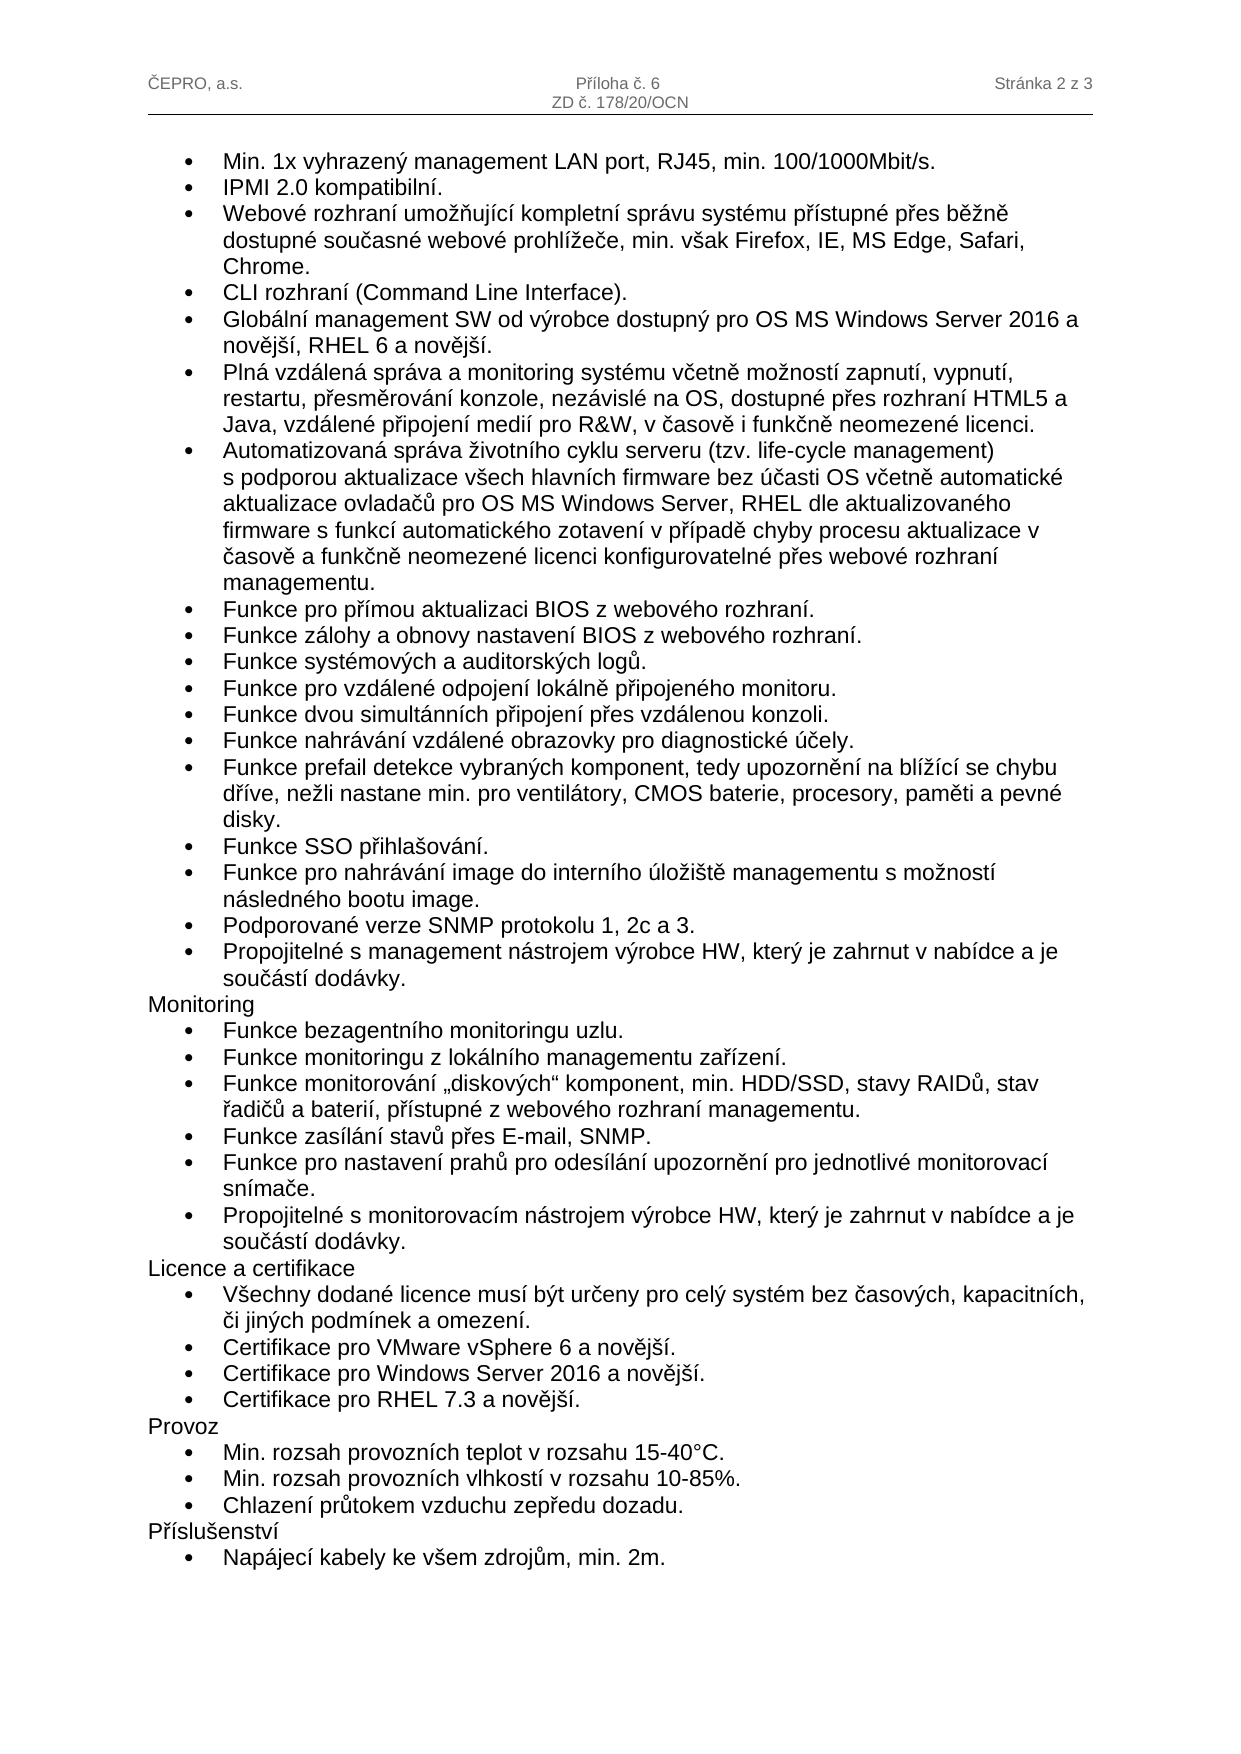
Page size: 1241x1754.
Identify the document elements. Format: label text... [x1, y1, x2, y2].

list Plná vzdálená správa a monitoring systému včetně možností zapnutí, vypnutí, restartu, přesměrování konzole, nezávislé na OS, dostupné přes rozhraní HTML5 a Java, vzdálené připojení medií pro R&W, v časově i funkčně neomezené licenci. [185, 358, 1093, 437]
list Funkce zálohy a obnovy nastavení BIOS z webového rozhraní. [185, 622, 1093, 648]
list Funkce prefail detekce vybraných komponent, tedy upozornění na blížící se chybu dříve, nežli nastane min. pro ventilátory, CMOS baterie, procesory, paměti a pevné disky. [185, 754, 1093, 833]
list Chlazení průtokem vzduchu zepředu dozadu. [185, 1492, 1093, 1518]
list CLI rozhraní (Command Line Interface). [185, 279, 1093, 306]
text Monitoring [148, 991, 1093, 1017]
list IPMI 2.0 kompatibilní. [185, 174, 1093, 200]
list Funkce SSO přihlašování. [185, 833, 1093, 859]
list Funkce zasílání stavů přes E-mail, SNMP. [185, 1123, 1093, 1149]
text Příslušenství [148, 1518, 1093, 1544]
list Všechny dodané licence musí být určeny pro celý systém bez časových, kapacitních, či jiných podmínek a omezení. [185, 1281, 1093, 1333]
list Propojitelné s management nástrojem výrobce HW, který je zahrnut v nabídce a je součástí dodávky. [185, 938, 1093, 991]
list Funkce pro nastavení prahů pro odesílání upozornění pro jednotlivé monitorovací snímače. [185, 1149, 1093, 1202]
list Certifikace pro VMware vSphere 6 a novější. [185, 1333, 1093, 1360]
list Funkce bezagentního monitoringu uzlu. [185, 1017, 1093, 1044]
list Propojitelné s monitorovacím nástrojem výrobce HW, který je zahrnut v nabídce a je součástí dodávky. [185, 1202, 1093, 1254]
list Funkce systémových a auditorských logů. [185, 648, 1093, 675]
list Podporované verze SNMP protokolu 1, 2c a 3. [185, 912, 1093, 938]
list Globální management SW od výrobce dostupný pro OS MS Windows Server 2016 a novější, RHEL 6 a novější. [185, 306, 1093, 358]
text Provoz [148, 1413, 1093, 1439]
list Webové rozhraní umožňující kompletní správu systému přístupné přes běžně dostupné současné webové prohlížeče, min. však Firefox, IE, MS Edge, Safari, Chrome. [185, 200, 1093, 279]
list Funkce monitoringu z lokálního managementu zařízení. [185, 1044, 1093, 1070]
list Funkce dvou simultánních připojení přes vzdálenou konzoli. [185, 701, 1093, 727]
text Licence a certifikace [148, 1254, 1093, 1281]
list Funkce monitorování „diskových“ komponent, min. HDD/SSD, stavy RAIDů, stav řadičů a baterií, přístupné z webového rozhraní managementu. [185, 1070, 1093, 1123]
list Funkce pro nahrávání image do interního úložiště managementu s možností následného bootu image. [185, 859, 1093, 912]
list Automatizovaná správa životního cyklu serveru (tzv. life-cycle management) s podporou aktualizace všech hlavních firmware bez účasti OS včetně automatické aktualizace ovladačů pro OS MS Windows Server, RHEL dle aktualizovaného firmware s funkcí automatického zotavení v případě chyby procesu aktualizace v časově a funkčně neomezené licenci konfigurovatelné přes webové rozhraní managementu. [185, 437, 1093, 596]
list Min. rozsah provozních teplot v rozsahu 15-40°C. [185, 1439, 1093, 1465]
list Funkce pro přímou aktualizaci BIOS z webového rozhraní. [185, 596, 1093, 622]
list Certifikace pro RHEL 7.3 a novější. [185, 1386, 1093, 1413]
list Certifikace pro Windows Server 2016 a novější. [185, 1360, 1093, 1386]
list Min. rozsah provozních vlhkostí v rozsahu 10-85%. [185, 1465, 1093, 1492]
list Napájecí kabely ke všem zdrojům, min. 2m. [185, 1544, 1093, 1571]
list Min. 1x vyhrazený management LAN port, RJ45, min. 100/1000Mbit/s. [185, 148, 1093, 174]
list Funkce nahrávání vzdálené obrazovky pro diagnostické účely. [185, 727, 1093, 754]
list Funkce pro vzdálené odpojení lokálně připojeného monitoru. [185, 675, 1093, 701]
